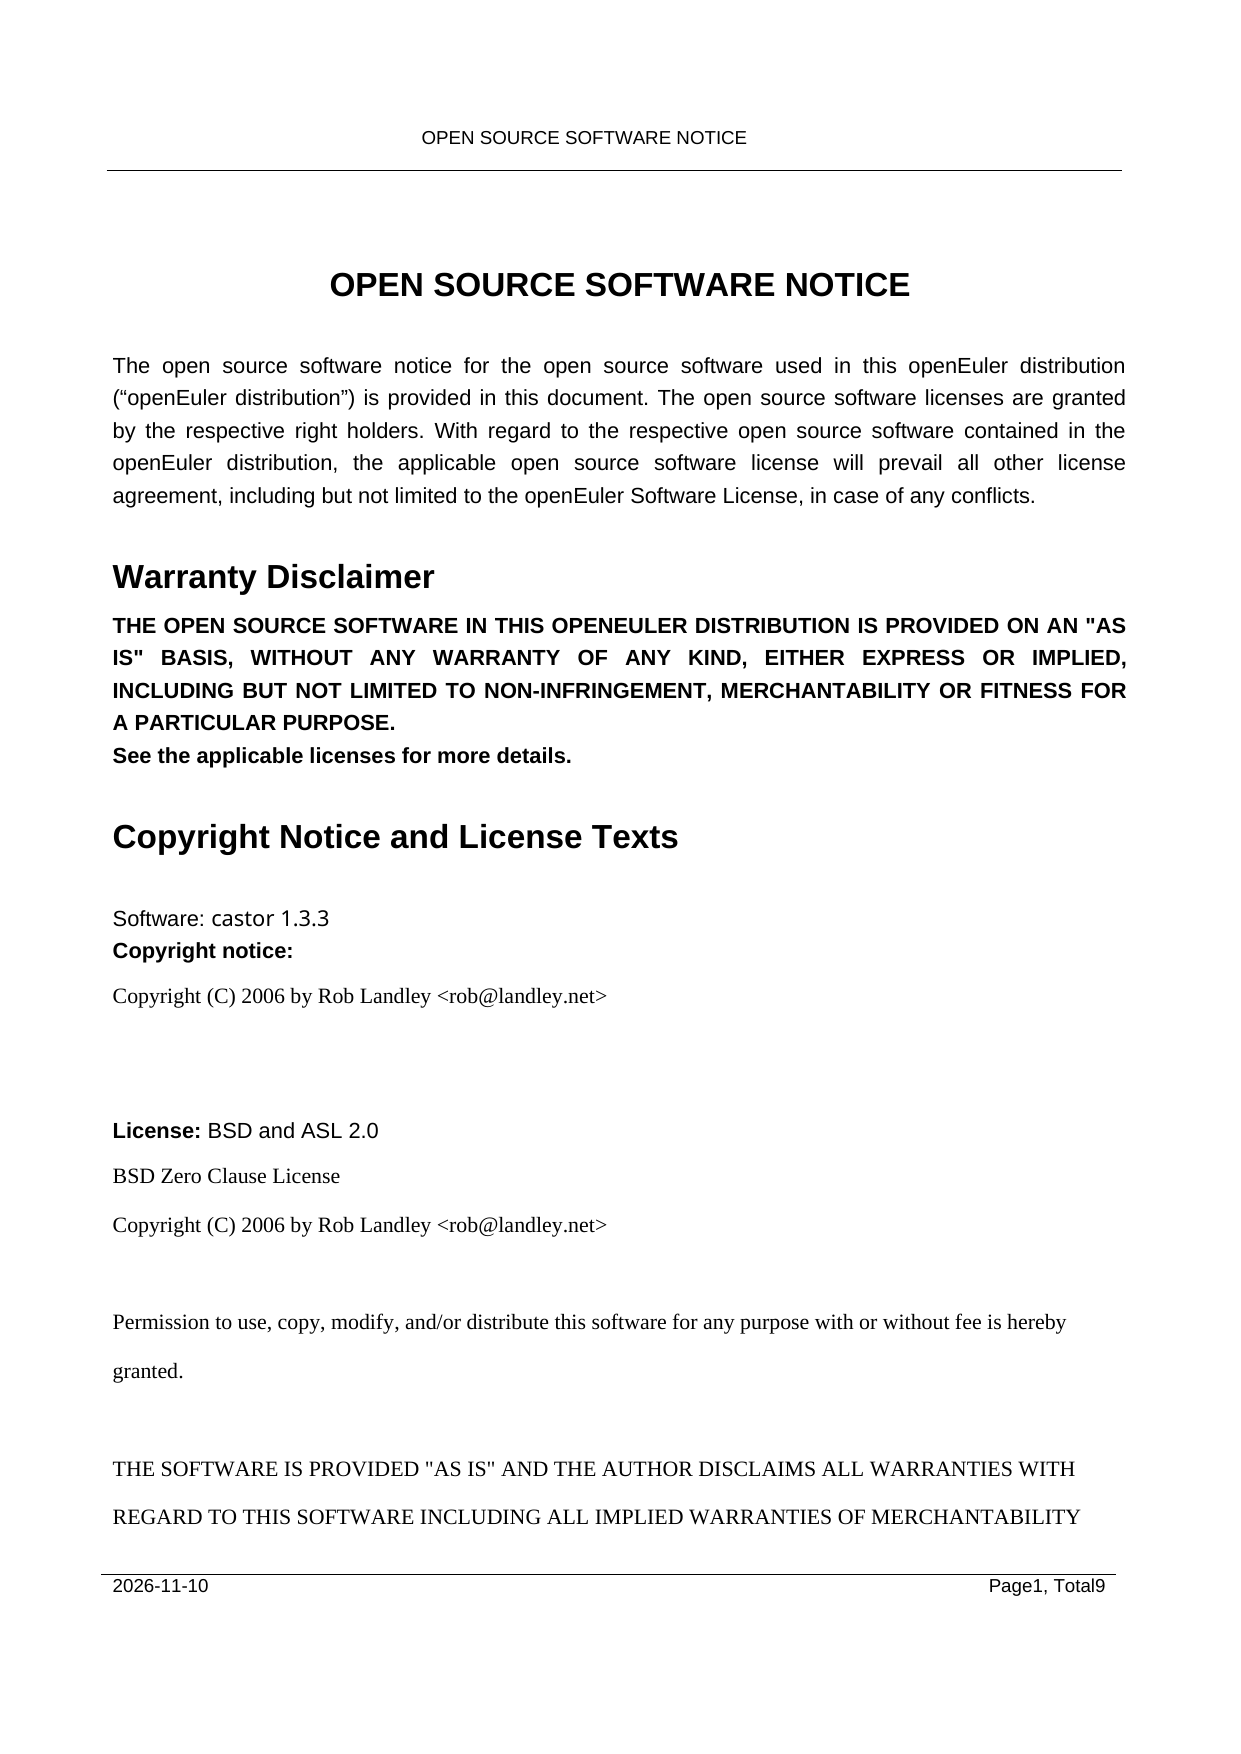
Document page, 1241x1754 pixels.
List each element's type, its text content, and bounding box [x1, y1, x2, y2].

text The open source software notice for the open source software used in this openEuler distribution (“openEuler distribution”) is provided in this document. The open source software licenses are granted by the respective right holders. With regard to the respective open source software contained in the openEuler distribution, the applicable open source software license will prevail all other license agreement, including but not limited to the openEuler Software License, in case of any conflicts. [112, 349, 1128, 511]
text Copyright Notice and License Texts [112, 804, 1128, 869]
text Copyright notice: [112, 934, 1128, 966]
text THE OPEN SOURCE SOFTWARE IN THIS OPENEULER DISTRIBUTION IS PROVIDED ON AN "AS IS" BASIS, WITHOUT ANY WARRANTY OF ANY KIND, EITHER EXPRESS OR IMPLIED, INCLUDING BUT NOT LIMITED TO NON-INFRINGEMENT, MERCHANTABILITY OR FITNESS FOR A PARTICULAR PURPOSE. See the applicable licenses for more details. [112, 609, 1128, 771]
text Copyright (C) 2006 by Rob Landley <rob@landley.net> [112, 979, 1128, 1012]
text Warranty Disclaimer [112, 544, 1128, 609]
text OPEN SOURCE SOFTWARE NOTICE [112, 251, 1128, 316]
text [112, 1159, 1128, 1533]
text License: BSD and ASL 2.0 [112, 1114, 1128, 1147]
text Software: castor 1.3.3 [112, 901, 1128, 934]
